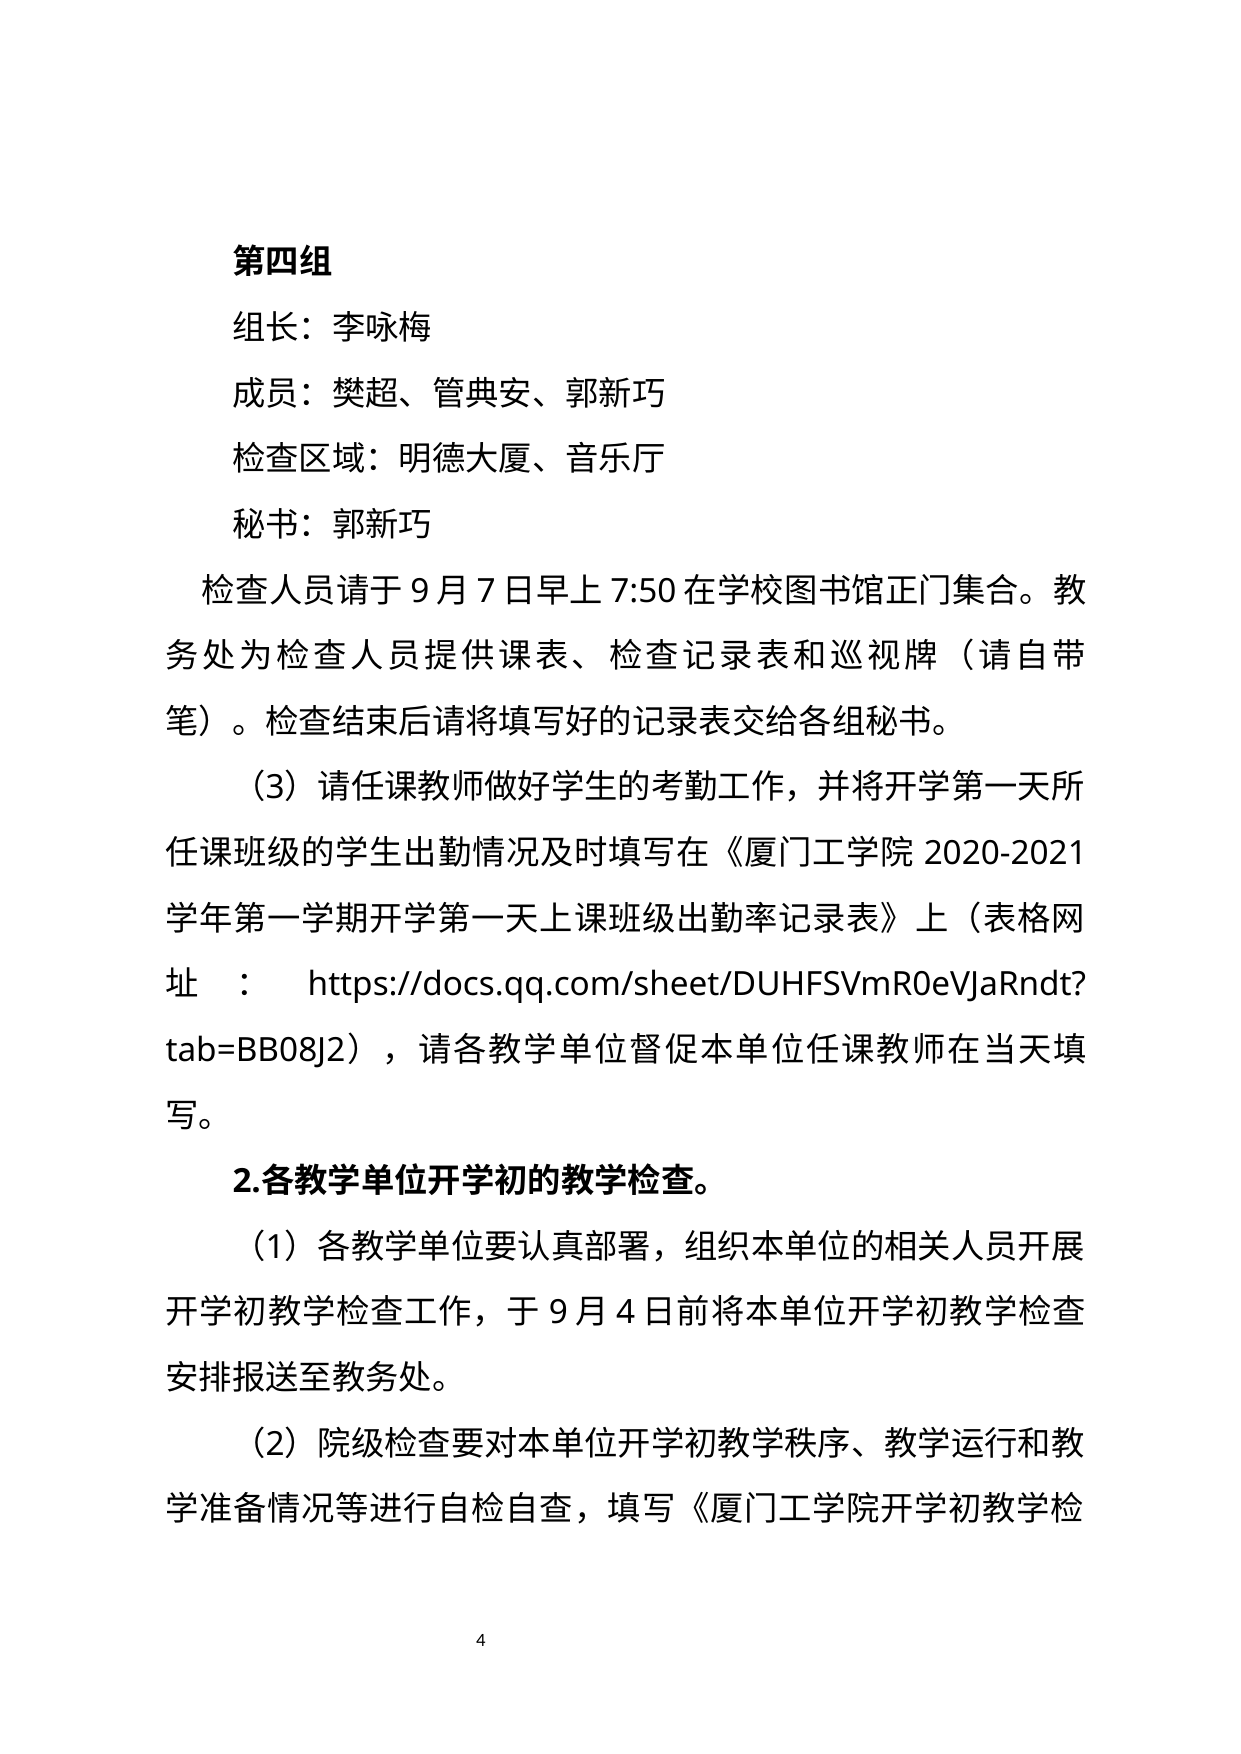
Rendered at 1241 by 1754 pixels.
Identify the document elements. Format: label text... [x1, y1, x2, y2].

text （1）各教学单位要认真部署，组织本单位的相关人员开展开学初教学检查工作，于9月4日前将本单位开学初教学检查安排报送至教务处。 [165, 1211, 1087, 1408]
text 检查区域：明德大厦、音乐厅 [165, 423, 1087, 489]
text 秘书：郭新巧 [165, 489, 1087, 555]
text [165, 1408, 1087, 1539]
text 成员：樊超、管典安、郭新巧 [165, 358, 1087, 423]
text 组长：李咏梅 [165, 292, 1087, 358]
text 检查人员请于9月7日早上7:50在学校图书馆正门集合。教务处为检查人员提供课表、检查记录表和巡视牌（请自带笔）。检查结束后请将填写好的记录表交给各组秘书。 [165, 555, 1087, 752]
text （3）请任课教师做好学生的考勤工作，并将开学第一天所任课班级的学生出勤情况及时填写在《厦门工学院2020-2021学年第一学期开学第一天上课班级出勤率记录表》上（表格网址：https://docs.qq.com/sheet/DUHFSVmR0eVJaRndt?tab=BB08J2），请各教学单位督促本单位任课教师在当天填写。 [165, 752, 1087, 1145]
text 第四组 [165, 227, 1087, 292]
text 2.各教学单位开学初的教学检查。 [165, 1145, 1087, 1211]
